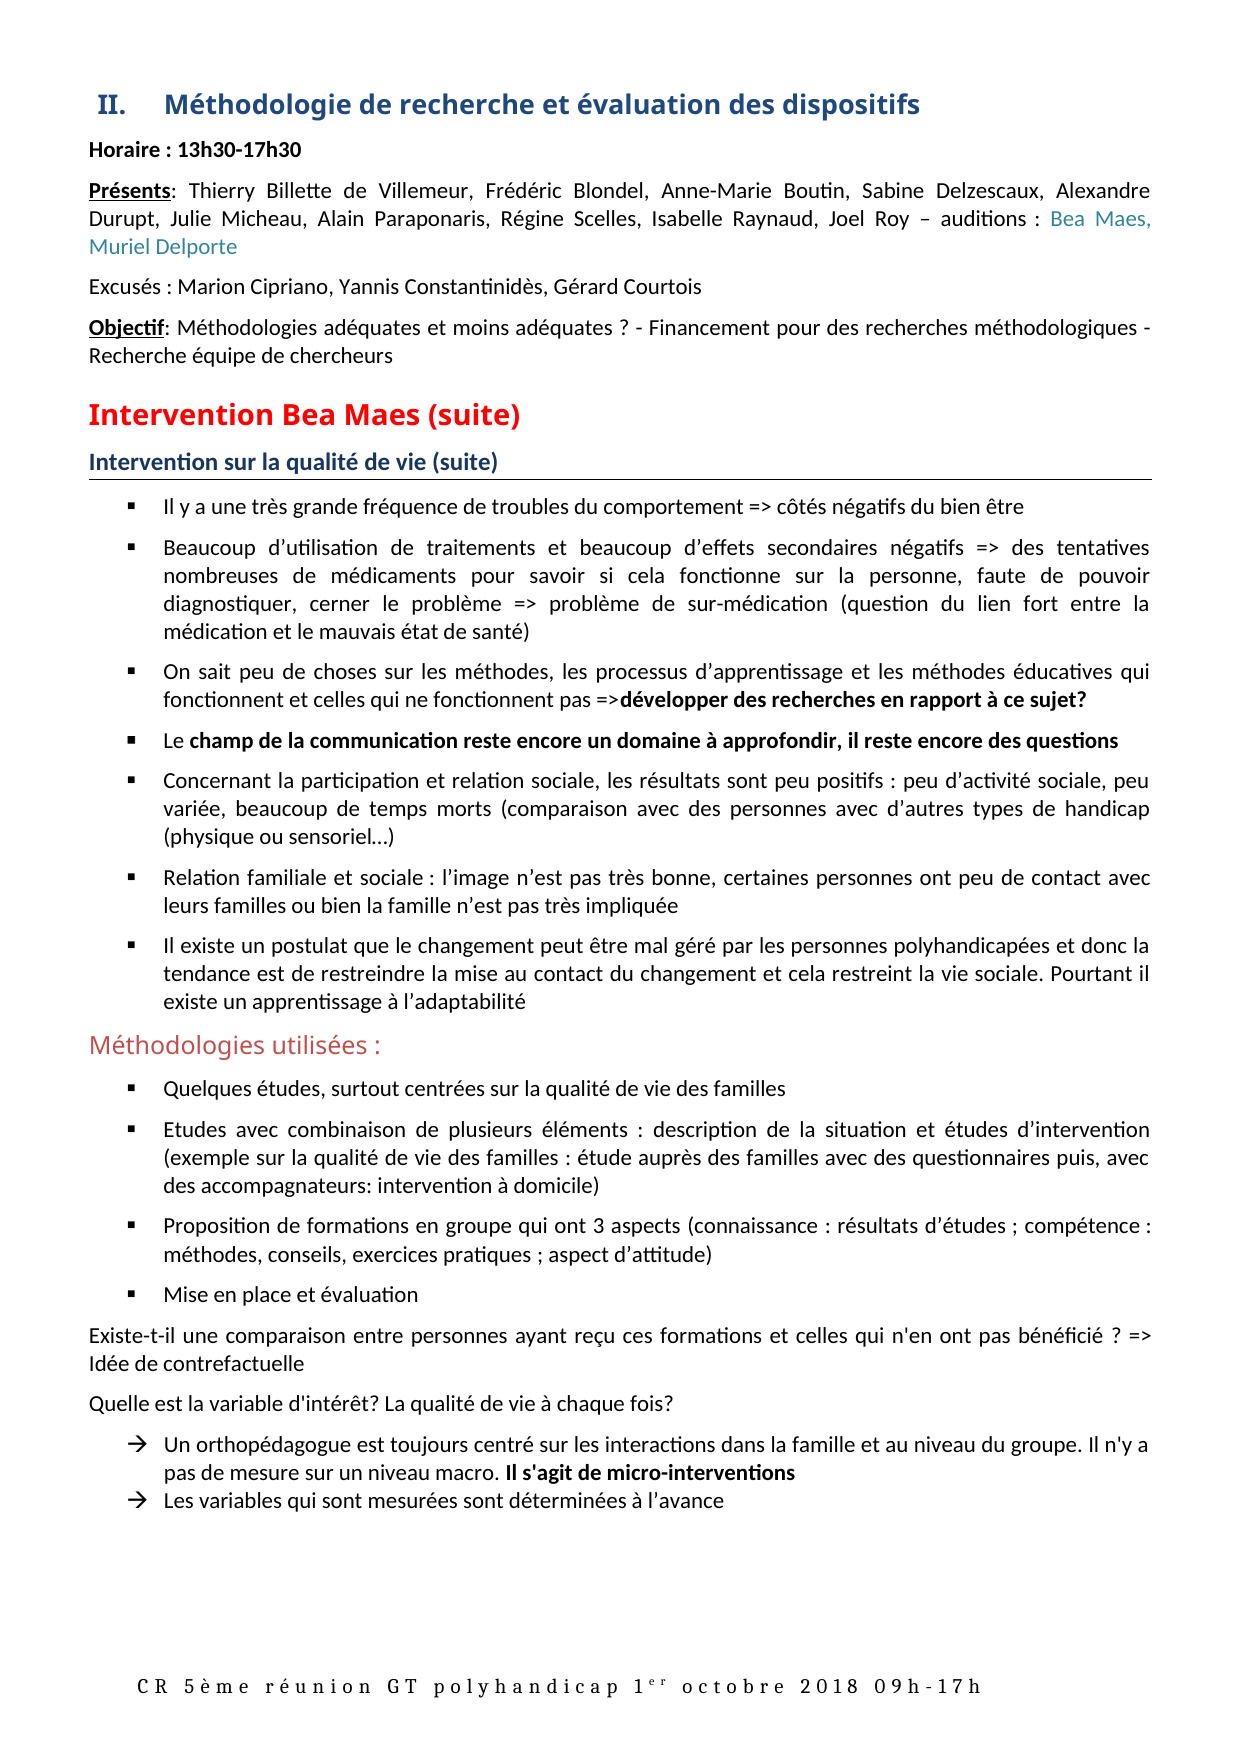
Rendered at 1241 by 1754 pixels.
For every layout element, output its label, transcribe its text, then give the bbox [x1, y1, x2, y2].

list On sait peu de choses sur les méthodes, les processus d’apprentissage et les méthodes éducatives qui fonctionnent et celles qui ne fonctionnent pas =>développer des recherches en rapport à ce sujet? [126, 657, 1152, 713]
list Méthodologies utilisées : [89, 1028, 1152, 1062]
list Il y a une très grande fréquence de troubles du comportement => côtés négatifs du bien être [126, 492, 1152, 520]
list Beaucoup d’utilisation de traitements et beaucoup d’effets secondaires négatifs => des tentatives nombreuses de médicaments pour savoir si cela fonctionne sur la personne, faute de pouvoir diagnostiquer, cerner le problème => problème de sur-médication (question du lien fort entre la médication et le mauvais état de santé) [126, 533, 1152, 645]
subtitle Intervention Bea Maes (suite) [89, 394, 1152, 433]
list Un orthopédagogue est toujours centré sur les interactions dans la famille et au niveau du groupe. Il n'y a pas de mesure sur un niveau macro. Il s'agit de micro-interventions [126, 1430, 1152, 1486]
list Méthodologie de recherche et évaluation des dispositifs [126, 86, 1152, 123]
list Relation familiale et sociale : l’image n’est pas très bonne, certaines personnes ont peu de contact avec leurs familles ou bien la famille n’est pas très impliquée [126, 863, 1152, 919]
list Les variables qui sont mesurées sont déterminées à l’avance [126, 1486, 1152, 1514]
list Concernant la participation et relation sociale, les résultats sont peu positifs : peu d’activité sociale, peu variée, beaucoup de temps morts (comparaison avec des personnes avec d’autres types de handicap (physique ou sensoriel…) [126, 766, 1152, 850]
text Présents: Thierry Billette de Villemeur, Frédéric Blondel, Anne-Marie Boutin, Sabine Delzescaux, Alexandre Durupt, Julie Micheau, Alain Paraponaris, Régine Scelles, Isabelle Raynaud, Joel Roy – auditions : Bea Maes, Muriel Delporte [89, 176, 1152, 260]
text Quelle est la variable d'intérêt? La qualité de vie à chaque fois? [89, 1389, 1152, 1417]
text Excusés : Marion Cipriano, Yannis Constantinidès, Gérard Courtois [89, 272, 1152, 300]
list Mise en place et évaluation [126, 1280, 1152, 1308]
text Objectif: Méthodologies adéquates et moins adéquates ? - Financement pour des recherches méthodologiques - Recherche équipe de chercheurs [89, 313, 1152, 369]
list Quelques études, surtout centrées sur la qualité de vie des familles [126, 1074, 1152, 1103]
text Existe-t-il une comparaison entre personnes ayant reçu ces formations et celles qui n'en ont pas bénéficié ? => Idée de contrefactuelle [89, 1321, 1152, 1377]
list Proposition de formations en groupe qui ont 3 aspects (connaissance : résultats d’études ; compétence : méthodes, conseils, exercices pratiques ; aspect d’attitude) [126, 1212, 1152, 1268]
text Horaire : 13h30-17h30 [89, 135, 1152, 163]
list Etudes avec combinaison de plusieurs éléments : description de la situation et études d’intervention (exemple sur la qualité de vie des familles : étude auprès des familles avec des questionnaires puis, avec des accompagnateurs: intervention à domicile) [126, 1115, 1152, 1199]
list Le champ de la communication reste encore un domaine à approfondir, il reste encore des questions [126, 726, 1152, 754]
list Il existe un postulat que le changement peut être mal géré par les personnes polyhandicapées et donc la tendance est de restreindre la mise au contact du changement et cela restreint la vie sociale. Pourtant il existe un apprentissage à l’adaptabilité [126, 931, 1152, 1016]
text Intervention sur la qualité de vie (suite) [89, 446, 1152, 479]
